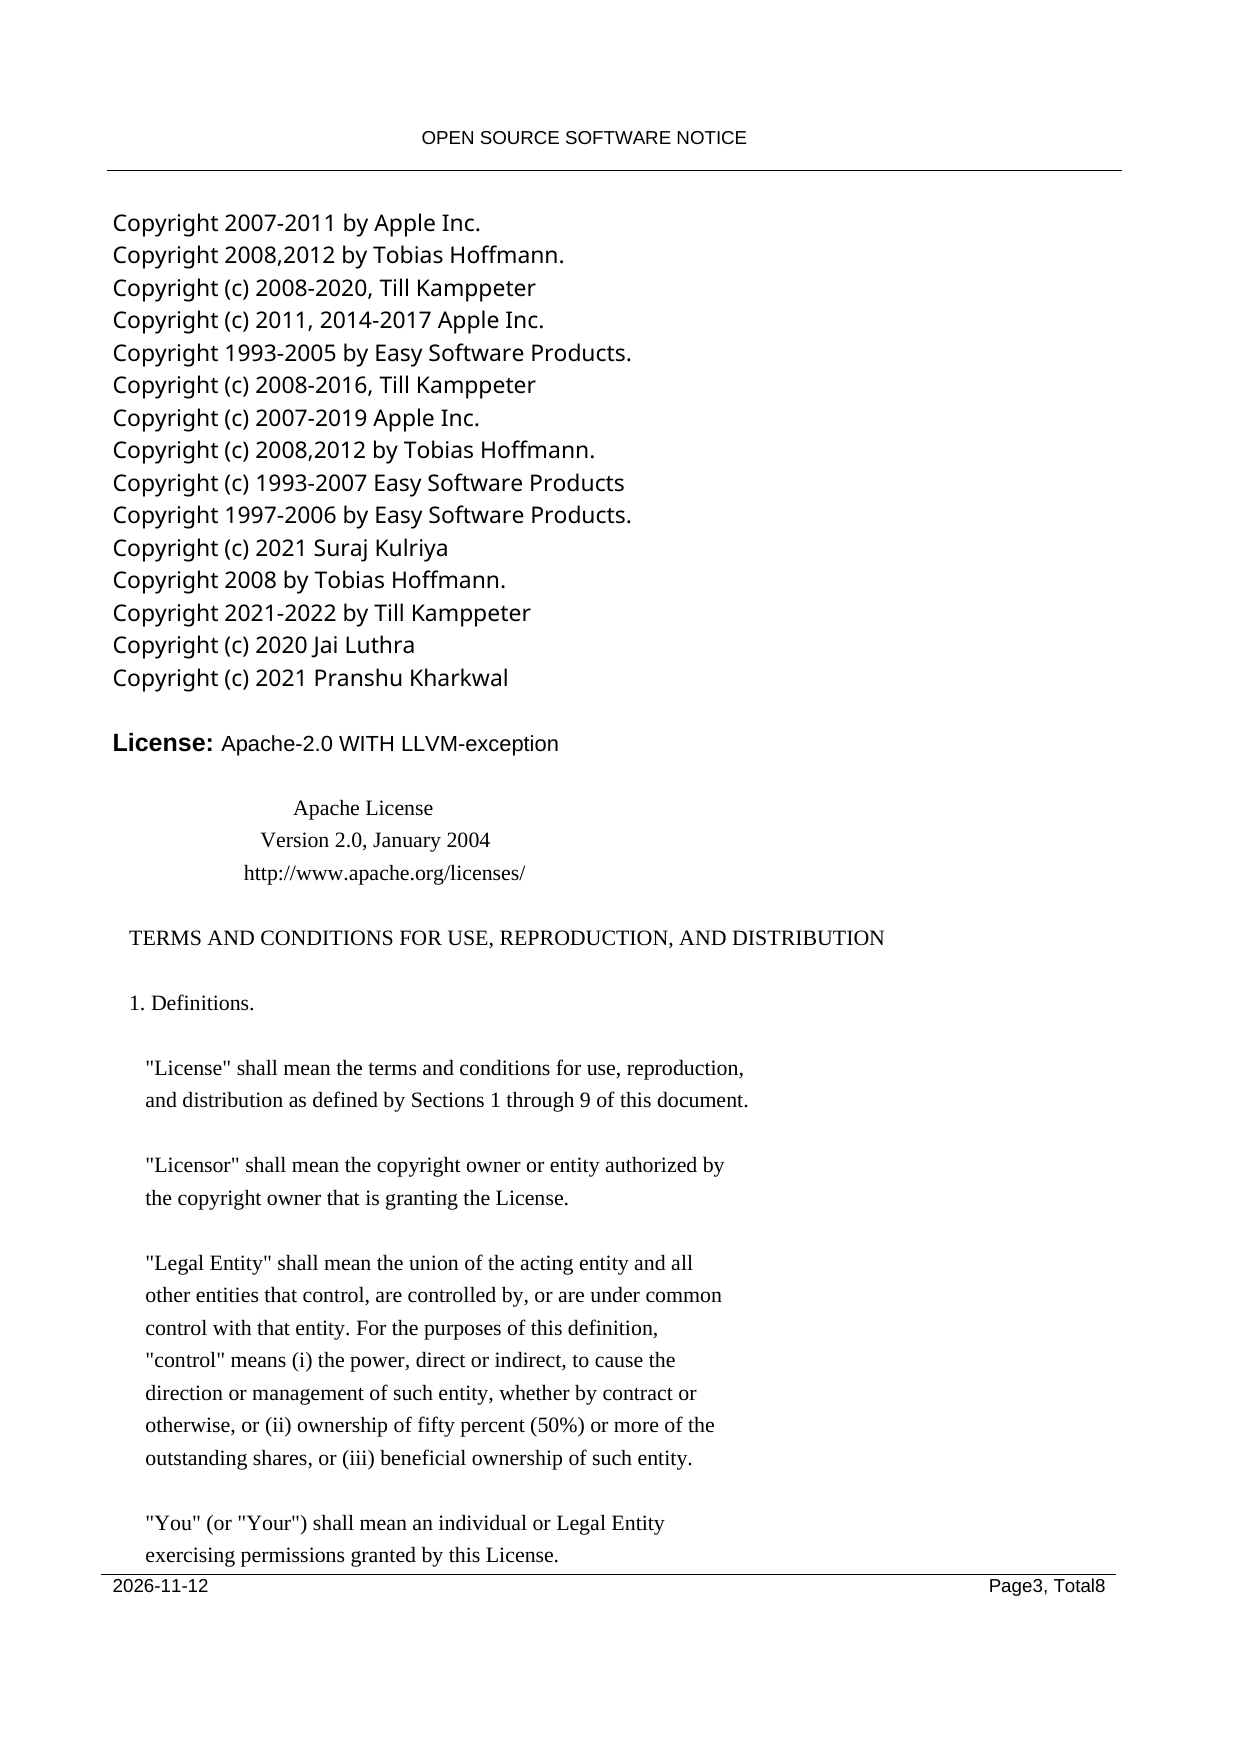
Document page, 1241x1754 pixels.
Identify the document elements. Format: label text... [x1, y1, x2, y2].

text License: Apache-2.0 WITH LLVM-exception [112, 726, 1128, 759]
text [112, 206, 1128, 726]
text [112, 759, 1128, 1571]
